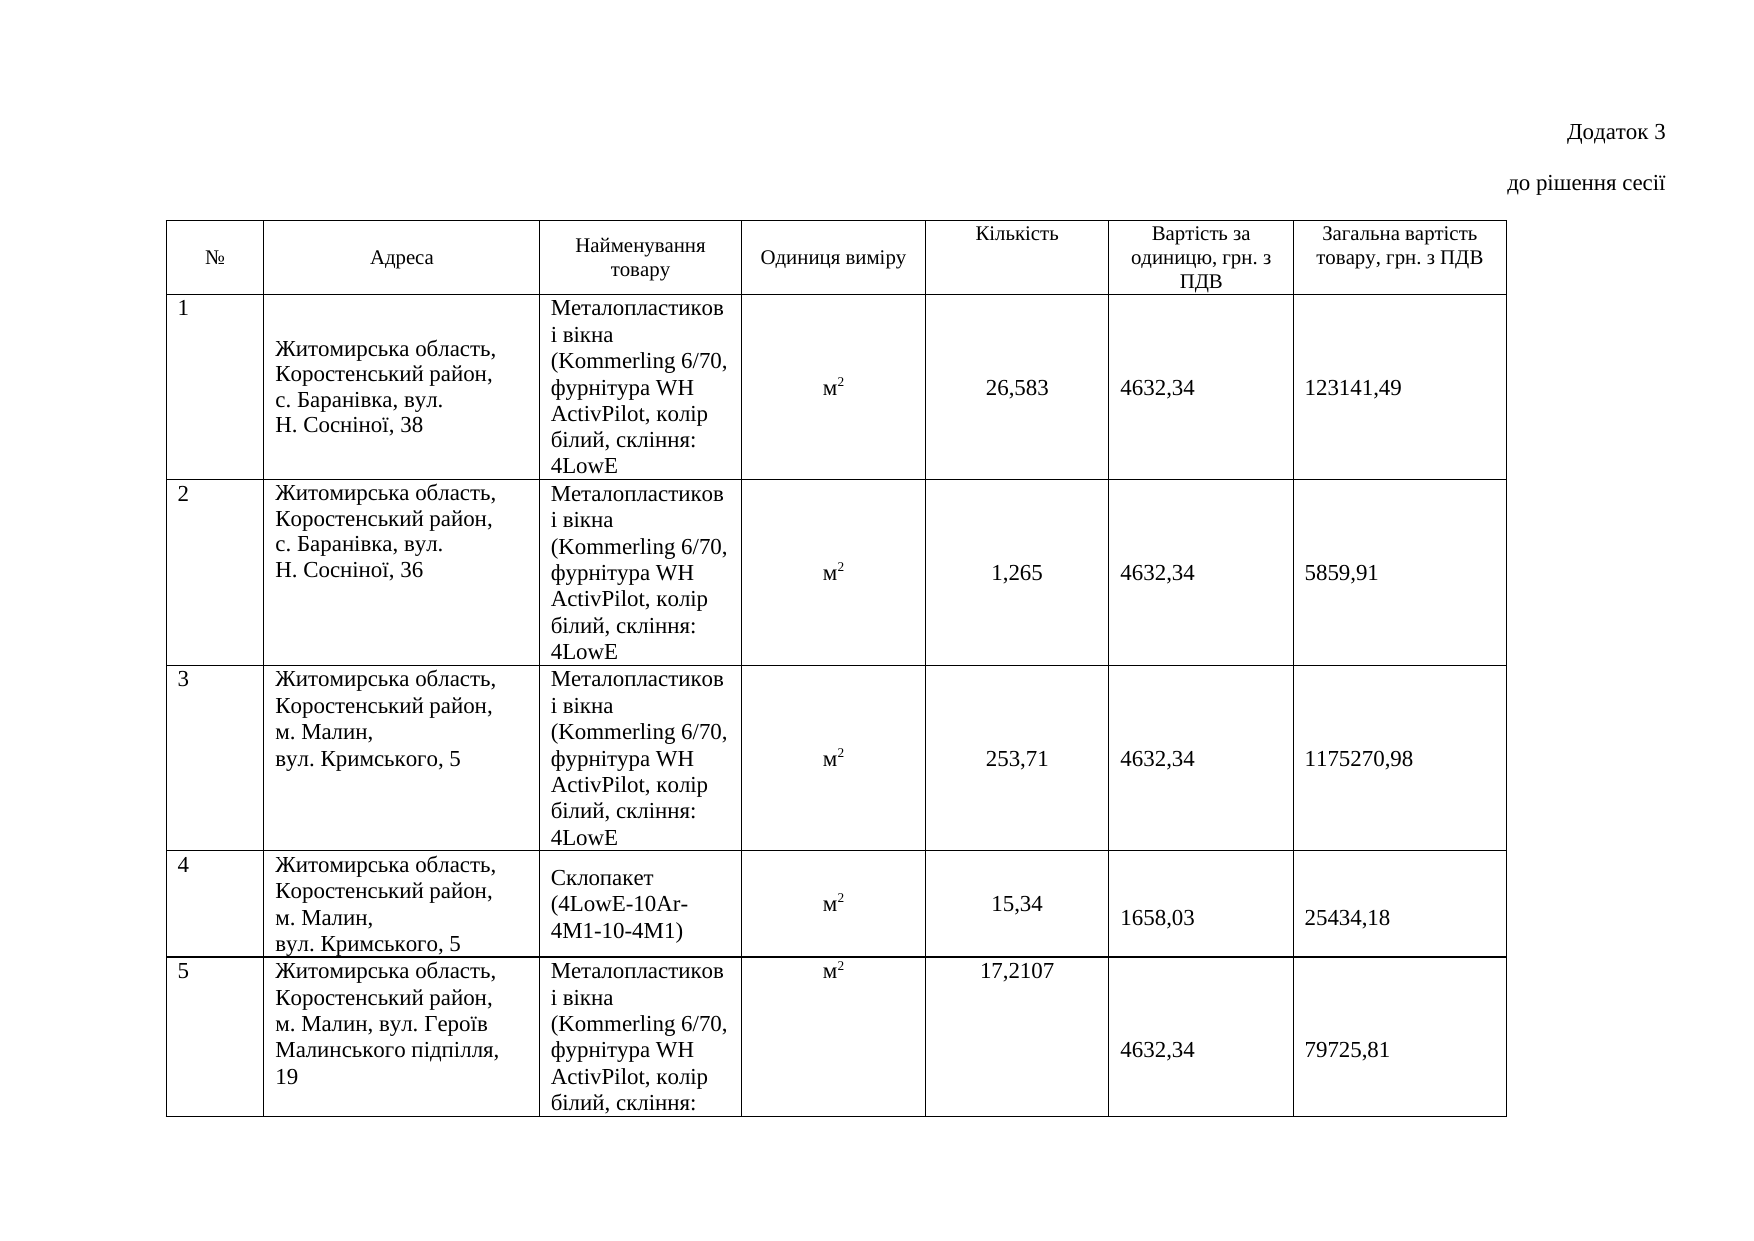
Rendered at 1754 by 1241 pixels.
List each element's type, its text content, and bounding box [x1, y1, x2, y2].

table_cell 4 [167, 851, 263, 956]
table_cell Житомирська область, Коростенський район, м. Малин, вул. Кримського, 5 [264, 851, 539, 956]
table_cell Житомирська область, Коростенський район, с. Баранівка, вул. Н. Сосніної, 36 [264, 480, 539, 664]
table_cell 4632,34 [1109, 295, 1293, 479]
table_cell 79725,81 [1294, 958, 1506, 1116]
table_cell м2 [742, 666, 925, 850]
table_cell 5859,91 [1294, 480, 1506, 664]
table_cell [540, 958, 741, 1116]
table_cell 4632,34 [1109, 666, 1293, 850]
table_cell Склопакет (4LowE-10Ar-4M1-10-4M1) [540, 851, 741, 956]
table_cell 25434,18 [1294, 851, 1506, 956]
table_cell м2 [742, 295, 925, 479]
table_header № [167, 221, 263, 293]
table_cell 1,265 [926, 480, 1108, 664]
table_cell 2 [167, 480, 263, 664]
table_cell Житомирська область, Коростенський район, м. Малин, вул. Кримського, 5 [264, 666, 539, 850]
table_cell 17,2107 [926, 958, 1108, 1116]
table_cell 1658,03 [1109, 851, 1293, 956]
table_header Загальна вартість товару, грн. з ПДВ [1294, 221, 1506, 293]
table_cell 26,583 [926, 295, 1108, 479]
table_header Кількість [926, 221, 1108, 293]
text до рішення сесії [177, 169, 1665, 196]
table_header Одиниця виміру [742, 221, 925, 293]
table_header Найменування товару [540, 221, 741, 293]
table_cell 4632,34 [1109, 480, 1293, 664]
table_cell 3 [167, 666, 263, 850]
table_header Вартість за одиницю, грн. з ПДВ [1109, 221, 1293, 293]
table_cell Металопластикові вікна (Kommerling 6/70, фурнітура WH ActivPilot, колір білий, скління: 4LowE [540, 295, 741, 479]
table_cell 4632,34 [1109, 958, 1293, 1116]
table_cell 5 [167, 958, 263, 1116]
table_header Адреса [264, 221, 539, 293]
table_cell м2 [742, 480, 925, 664]
table_cell 1175270,98 [1294, 666, 1506, 850]
table_cell Металопластикові вікна (Kommerling 6/70, фурнітура WH ActivPilot, колір білий, скління: 4LowE [540, 666, 741, 850]
table_cell м2 [742, 958, 925, 1116]
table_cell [264, 958, 539, 1116]
table_cell 253,71 [926, 666, 1108, 850]
table_cell 15,34 [926, 851, 1108, 956]
table_cell Металопластикові вікна (Kommerling 6/70, фурнітура WH ActivPilot, колір білий, скління: 4LowE [540, 480, 741, 664]
table_cell Житомирська область, Коростенський район, с. Баранівка, вул. Н. Сосніної, 38 [264, 295, 539, 479]
table_cell м2 [742, 851, 925, 956]
table_cell 1 [167, 295, 263, 479]
table_cell 123141,49 [1294, 295, 1506, 479]
text Додаток 3 [177, 118, 1665, 144]
